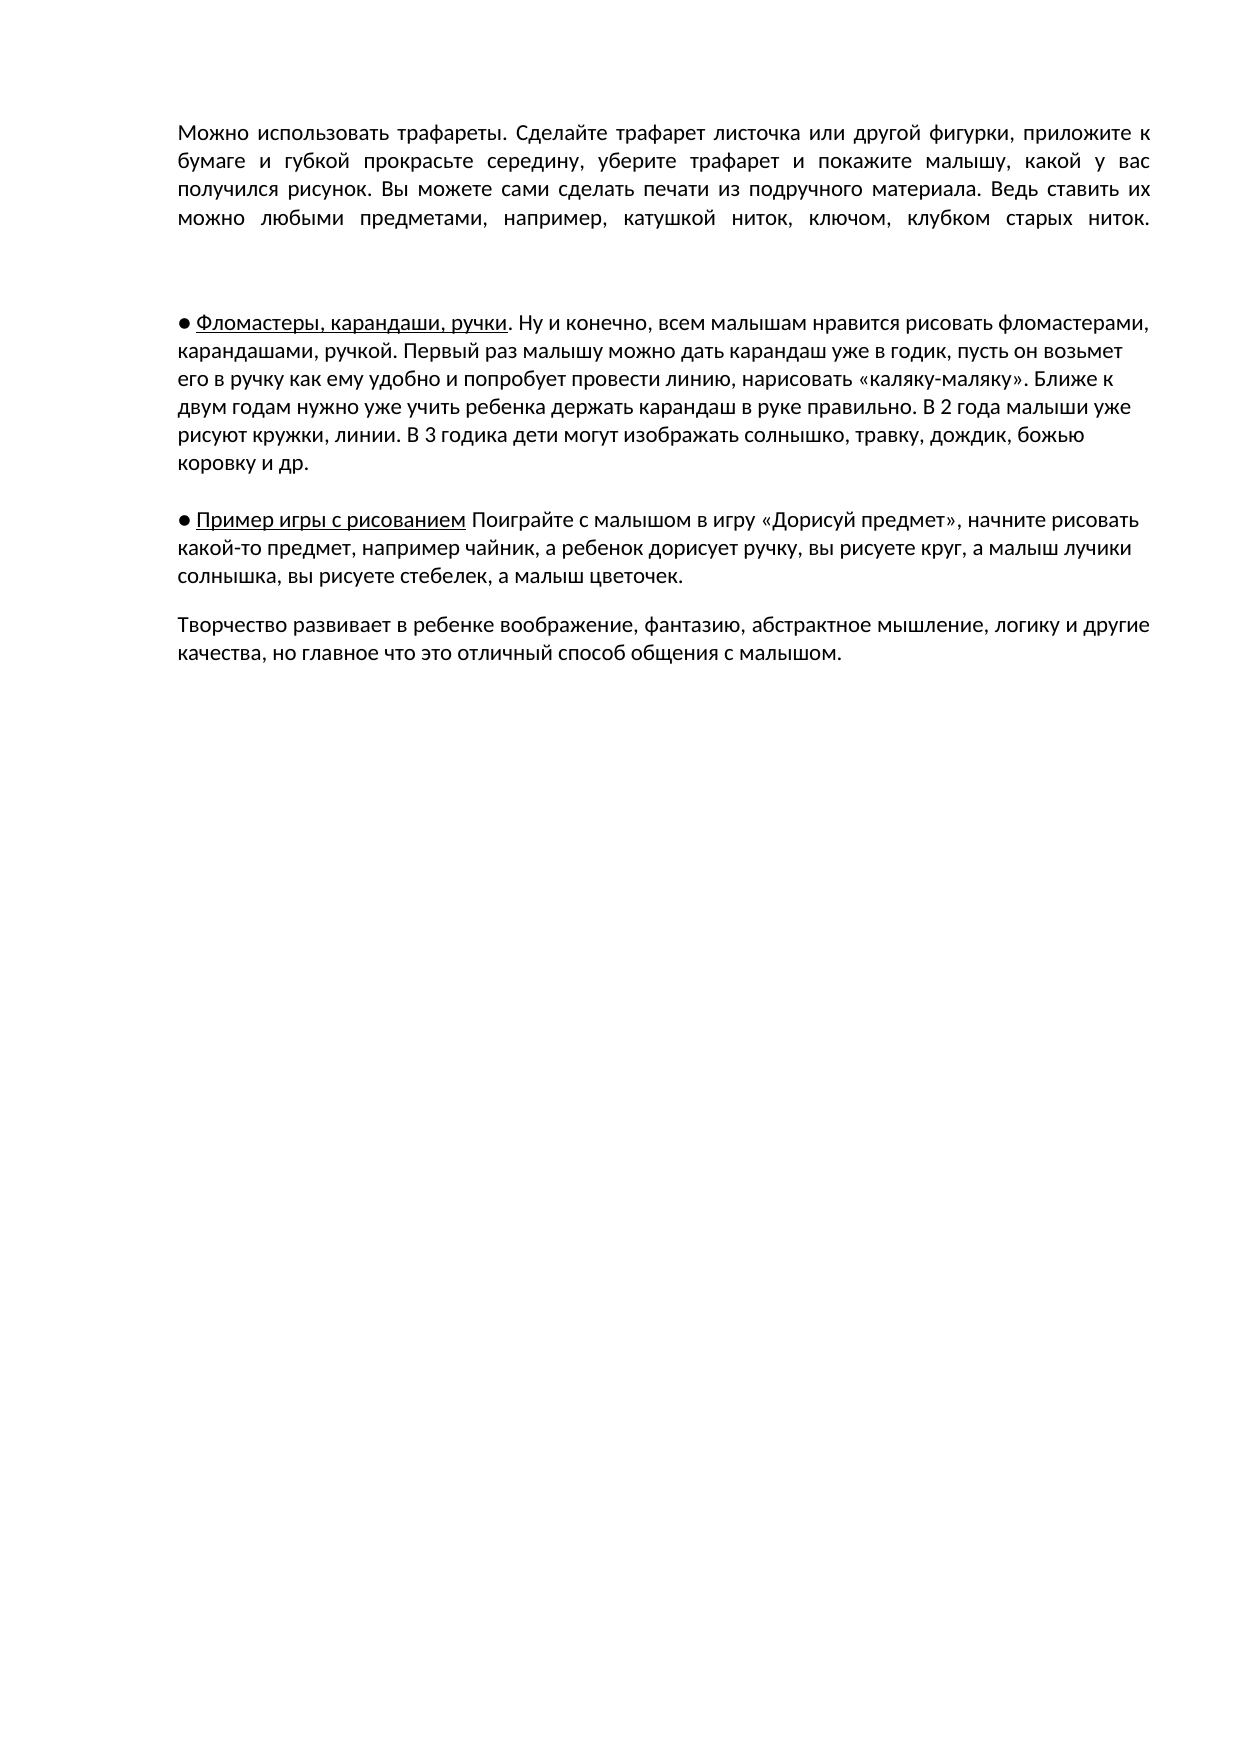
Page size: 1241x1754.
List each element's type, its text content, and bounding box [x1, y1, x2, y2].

text Творчество развивает в ребенке воображение, фантазию, абстрактное мышление, логику и другие качества, но главное что это отличный способ общения с малышом. [177, 610, 1152, 666]
text ● Фломастеры, карандаши, ручки. Ну и конечно, всем малышам нравится рисовать фломастерами, карандашами, ручкой. Первый раз малышу можно дать карандаш уже в годик, пусть он возьмет его в ручку как ему удобно и попробует провести линию, нарисовать «каляку-маляку». Ближе к двум годам нужно уже учить ребенка держать карандаш в руке правильно. В 2 года малыши уже рисуют кружки, линии. В 3 годика дети могут изображать солнышко, травку, дождик, божью коровку и др. ● Пример игры с рисованием Поиграйте с малышом в игру «Дорисуй предмет», начните рисовать какой-то предмет, например чайник, а ребенок дорисует ручку, вы рисуете круг, а малыш лучики солнышка, вы рисуете стебелек, а малыш цветочек. [177, 279, 1152, 589]
text Можно использовать трафареты. Сделайте трафарет листочка или другой фигурки, приложите к бумаге и губкой прокрасьте середину, уберите трафарет и покажите малышу, какой у вас получился рисунок. Вы можете сами сделать печати из подручного материала. Ведь ставить их можно любыми предметами, например, катушкой ниток, ключом, клубком старых ниток. [177, 118, 1152, 259]
